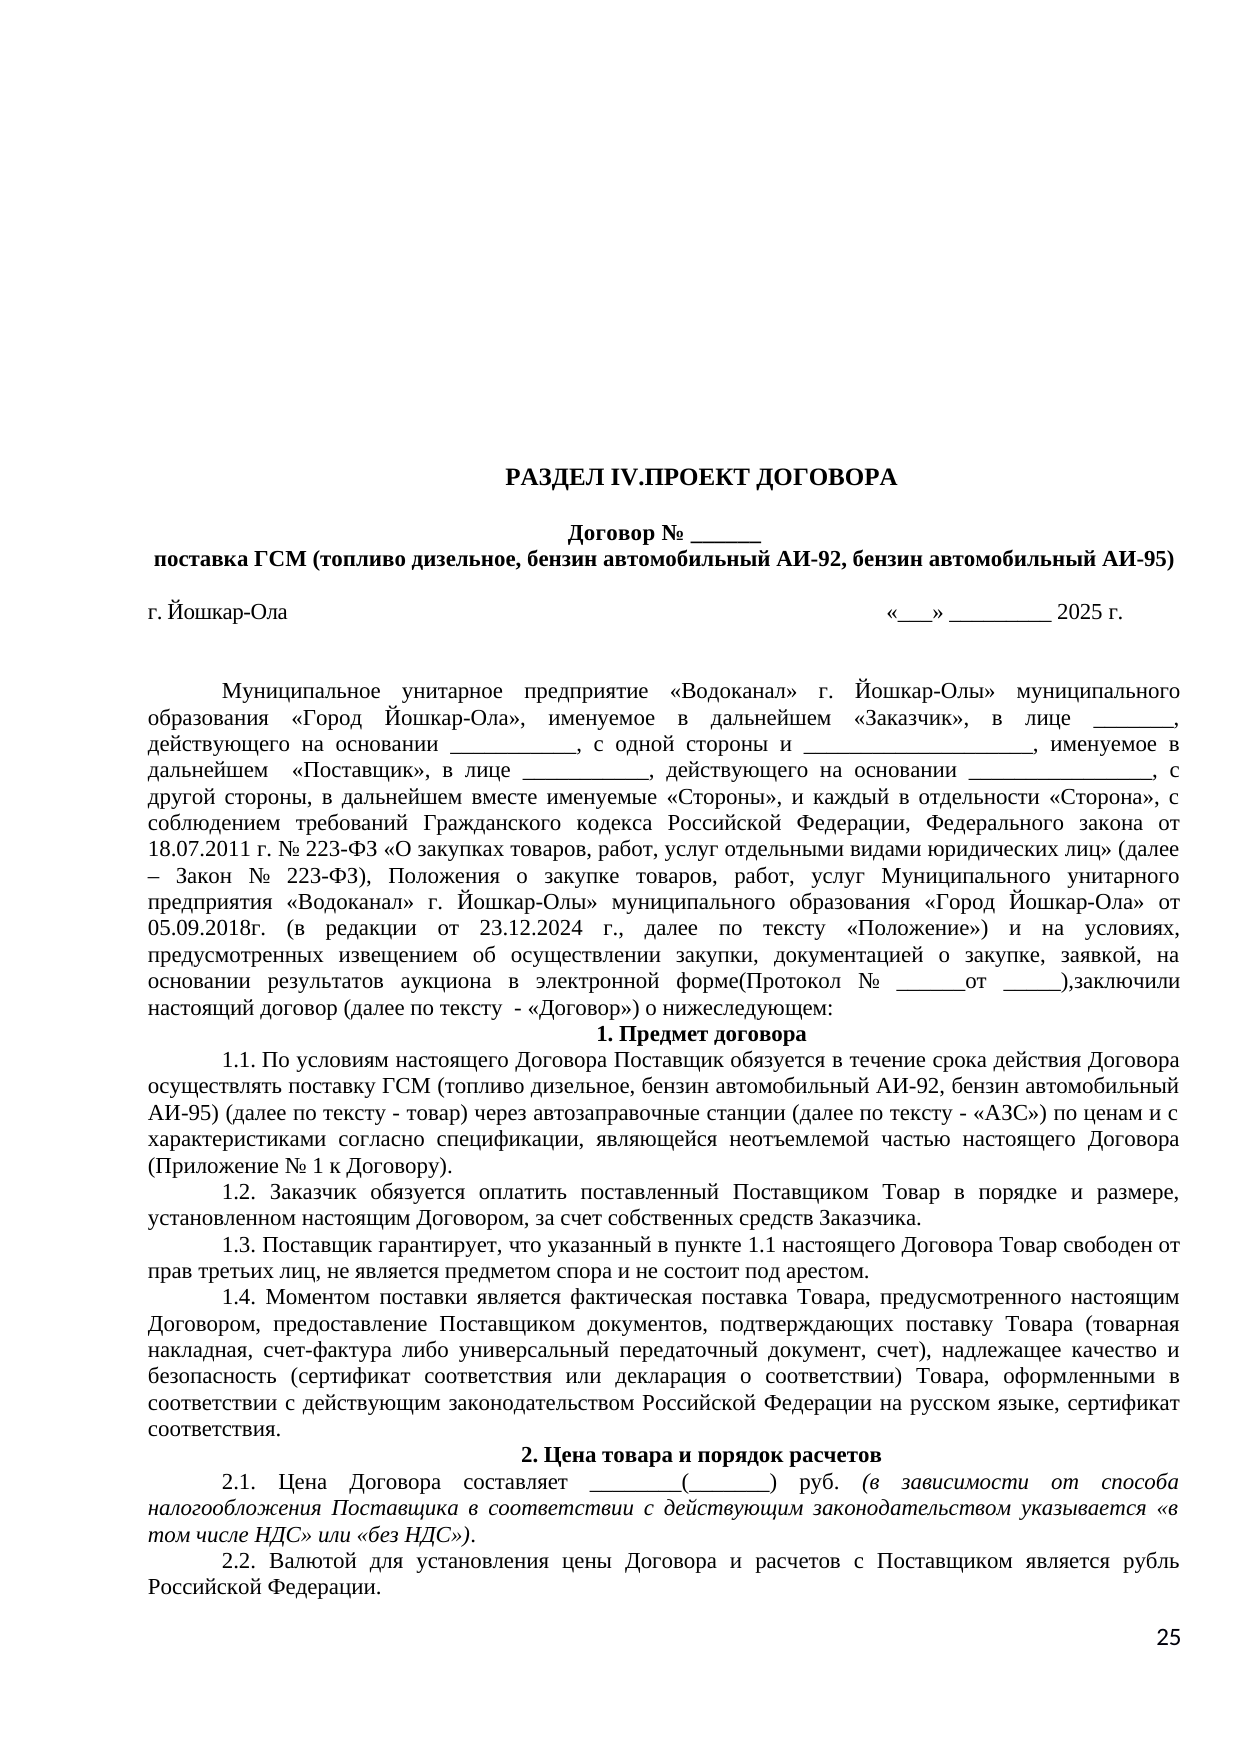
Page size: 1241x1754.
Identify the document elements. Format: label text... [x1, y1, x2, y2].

text Договор № ______ поставка ГСМ (топливо дизельное, бензин автомобильный АИ-92, бензин автомобильный АИ-95) [148, 519, 1181, 572]
text 2.1. Цена Договора составляет ________(_______) руб. (в зависимости от способа налогообложения Поставщика в соответствии с действующим законодательством указывается «в том числе НДС» или «без НДС»). [148, 1468, 1181, 1547]
text Муниципальное унитарное предприятие «Водоканал» г. Йошкар-Олы» муниципального образования «Город Йошкар-Ола», именуемое в дальнейшем «Заказчик», в лице _______, действующего на основании ___________, с одной стороны и ____________________, именуемое в дальнейшем «Поставщик», в лице ___________, действующего на основании ________________, с другой стороны, в дальнейшем вместе именуемые «Стороны», и каждый в отдельности «Сторона», с соблюдением требований Гражданского кодекса Российской Федерации, Федерального закона от 18.07.2011 г. № 223-ФЗ «О закупках товаров, работ, услуг отдельными видами юридических лиц» (далее – Закон № 223-ФЗ), Положения о закупке товаров, работ, услуг Муниципального унитарного предприятия «Водоканал» г. Йошкар-Олы» муниципального образования «Город Йошкар-Ола» от 05.09.2018г. (в редакции от 23.12.2024 г., далее по тексту «Положение») и на условиях, предусмотренных извещением об осуществлении закупки, документацией о закупке, заявкой, на основании результатов аукциона в электронной форме(Протокол № ______от _____),заключили настоящий договор (далее по тексту - «Договор») о нижеследующем: [148, 677, 1181, 1020]
text 1.2. Заказчик обязуется оплатить поставленный Поставщиком Товар в порядке и размере, установленном настоящим Договором, за счет собственных средств Заказчика. [148, 1178, 1181, 1231]
text РАЗДЕЛ IV.ПРОЕКТ ДОГОВОРА [148, 462, 1181, 490]
text 1. Предмет договора [148, 1020, 1181, 1046]
text 1.1. По условиям настоящего Договора Поставщик обязуется в течение срока действия Договора осуществлять поставку ГСМ (топливо дизельное, бензин автомобильный АИ-92, бензин автомобильный АИ-95) (далее по тексту - товар) через автозаправочные станции (далее по тексту - «АЗС») по ценам и с характеристиками согласно спецификации, являющейся неотъемлемой частью настоящего Договора (Приложение № 1 к Договору). [148, 1046, 1181, 1178]
text 2. Цена товара и порядок расчетов [148, 1442, 1181, 1468]
text 1.4. Моментом поставки является фактическая поставка Товара, предусмотренного настоящим Договором, предоставление Поставщиком документов, подтверждающих поставку Товара (товарная накладная, счет-фактура либо универсальный передаточный документ, счет), надлежащее качество и безопасность (сертификат соответствия или декларация о соответствии) Товара, оформленными в соответствии с действующим законодательством Российской Федерации на русском языке, сертификат соответствия. [148, 1283, 1181, 1442]
text 2.2. Валютой для установления цены Договора и расчетов с Поставщиком является рубль Российской Федерации. [148, 1547, 1181, 1600]
text г. Йошкар-Ола «___» _________ 2025 г. [148, 598, 1181, 624]
text 1.3. Поставщик гарантирует, что указанный в пункте 1.1 настоящего Договора Товар свободен от прав третьих лиц, не является предметом спора и не состоит под арестом. [148, 1231, 1181, 1283]
